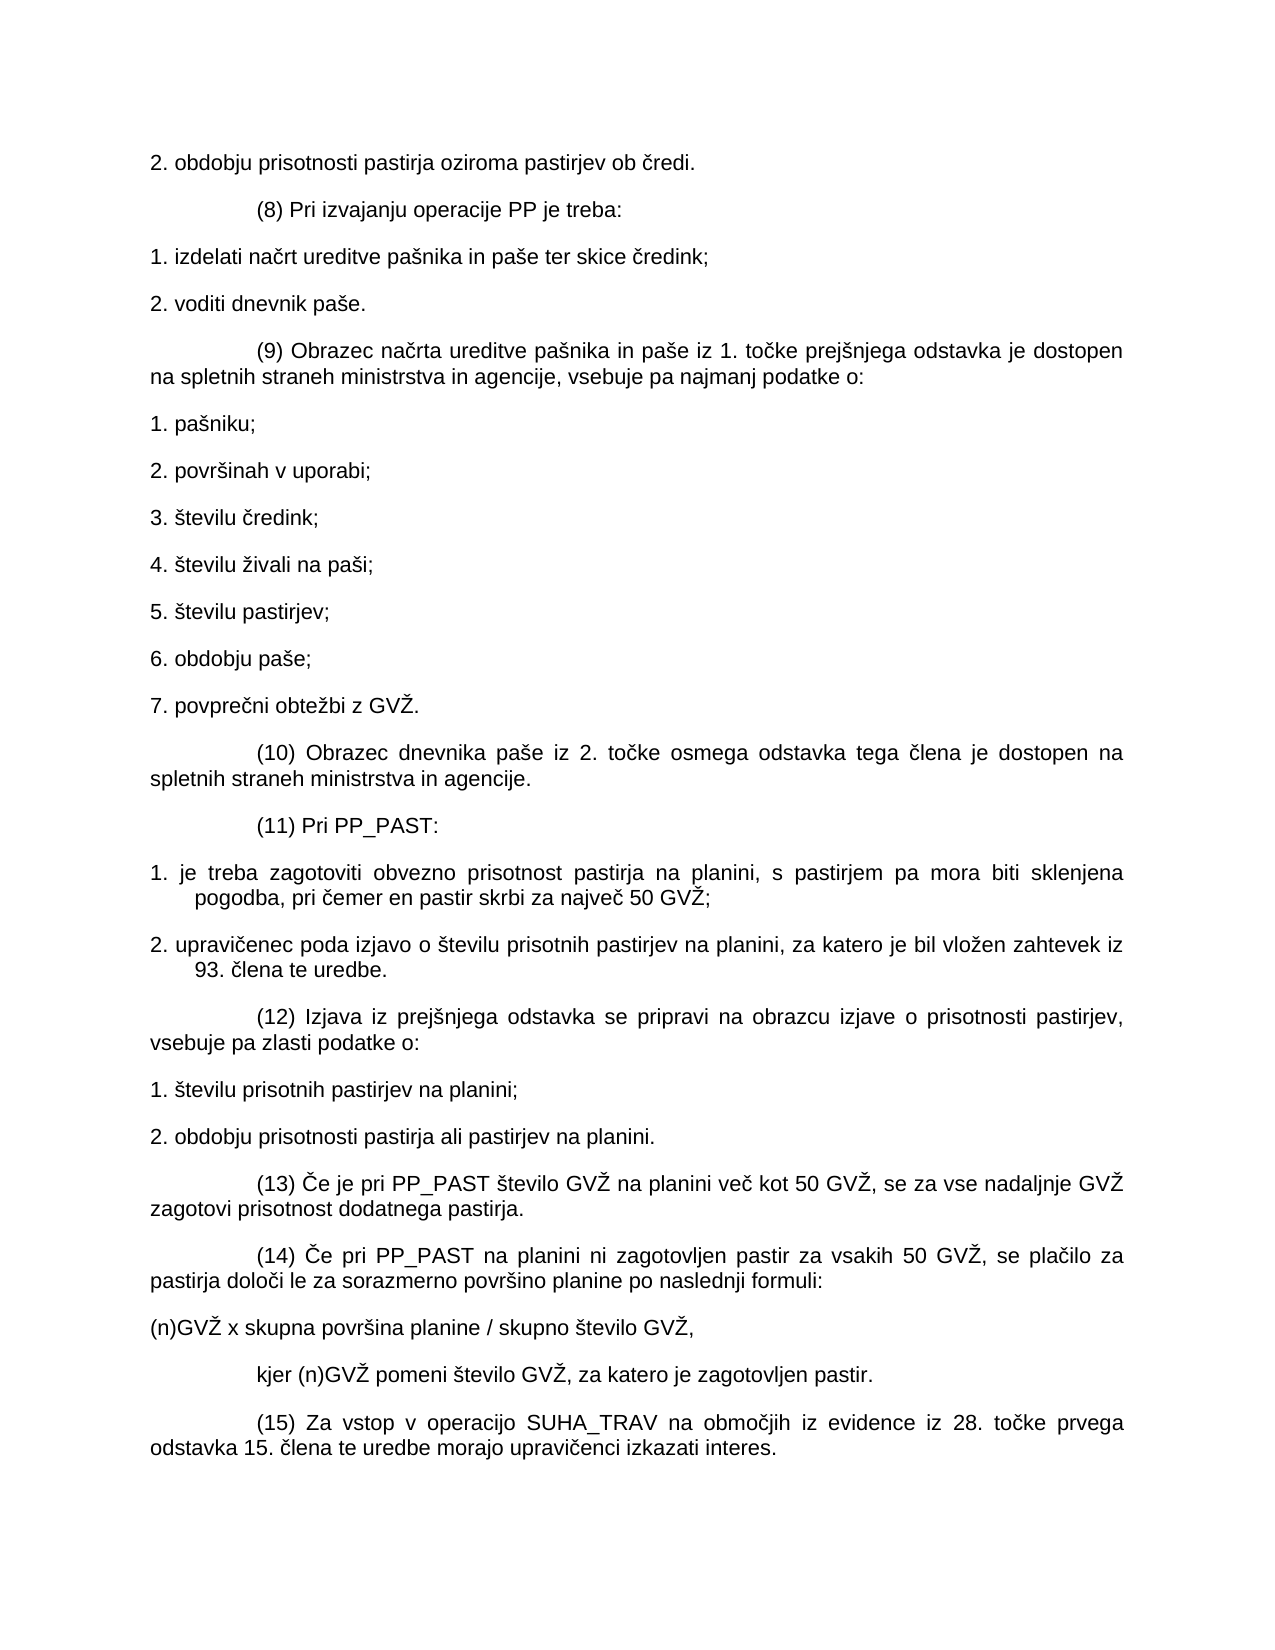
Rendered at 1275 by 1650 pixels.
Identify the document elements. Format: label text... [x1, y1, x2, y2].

text (n)GVŽ x skupna površina planine / skupno število GVŽ, [150, 1315, 1125, 1340]
text 2. obdobju prisotnosti pastirja oziroma pastirjev ob čredi. [150, 150, 1125, 175]
text (14) Če pri PP_PAST na planini ni zagotovljen pastir za vsakih 50 GVŽ, se plačilo za pastirja določi le za sorazmerno površino planine po naslednji formuli: [150, 1243, 1125, 1293]
text 2. voditi dnevnik paše. [150, 291, 1125, 316]
text (15) Za vstop v operacijo SUHA_TRAV na območjih iz evidence iz 28. točke prvega odstavka 15. člena te uredbe morajo upravičenci izkazati interes. [150, 1409, 1125, 1460]
text 2. površinah v uporabi; [150, 458, 1125, 483]
text (8) Pri izvajanju operacije PP je treba: [150, 197, 1125, 222]
text 4. številu živali na paši; [150, 552, 1125, 577]
text 1. pašniku; [150, 411, 1125, 436]
text (13) Če je pri PP_PAST število GVŽ na planini več kot 50 GVŽ, se za vse nadaljnje GVŽ zagotovi prisotnost dodatnega pastirja. [150, 1171, 1125, 1221]
text 1. številu prisotnih pastirjev na planini; [150, 1076, 1125, 1102]
text 2. upravičenec poda izjavo o številu prisotnih pastirjev na planini, za katero je bil vložen zahtevek iz 93. člena te uredbe. [150, 932, 1125, 982]
text 1. je treba zagotoviti obvezno prisotnost pastirja na planini, s pastirjem pa mora biti sklenjena pogodba, pri čemer en pastir skrbi za največ 50 GVŽ; [150, 859, 1125, 910]
text (12) Izjava iz prejšnjega odstavka se pripravi na obrazcu izjave o prisotnosti pastirjev, vsebuje pa zlasti podatke o: [150, 1004, 1125, 1054]
text 5. številu pastirjev; [150, 599, 1125, 624]
text (10) Obrazec dnevnika paše iz 2. točke osmega odstavka tega člena je dostopen na spletnih straneh ministrstva in agencije. [150, 740, 1125, 791]
text 3. številu čredink; [150, 505, 1125, 530]
text (11) Pri PP_PAST: [150, 812, 1125, 838]
text 7. povprečni obtežbi z GVŽ. [150, 693, 1125, 718]
text 2. obdobju prisotnosti pastirja ali pastirjev na planini. [150, 1123, 1125, 1149]
text 1. izdelati načrt ureditve pašnika in paše ter skice čredink; [150, 244, 1125, 269]
text 6. obdobju paše; [150, 646, 1125, 671]
text (9) Obrazec načrta ureditve pašnika in paše iz 1. točke prejšnjega odstavka je dostopen na spletnih straneh ministrstva in agencije, vsebuje pa najmanj podatke o: [150, 338, 1125, 389]
text kjer (n)GVŽ pomeni število GVŽ, za katero je zagotovljen pastir. [150, 1362, 1125, 1387]
